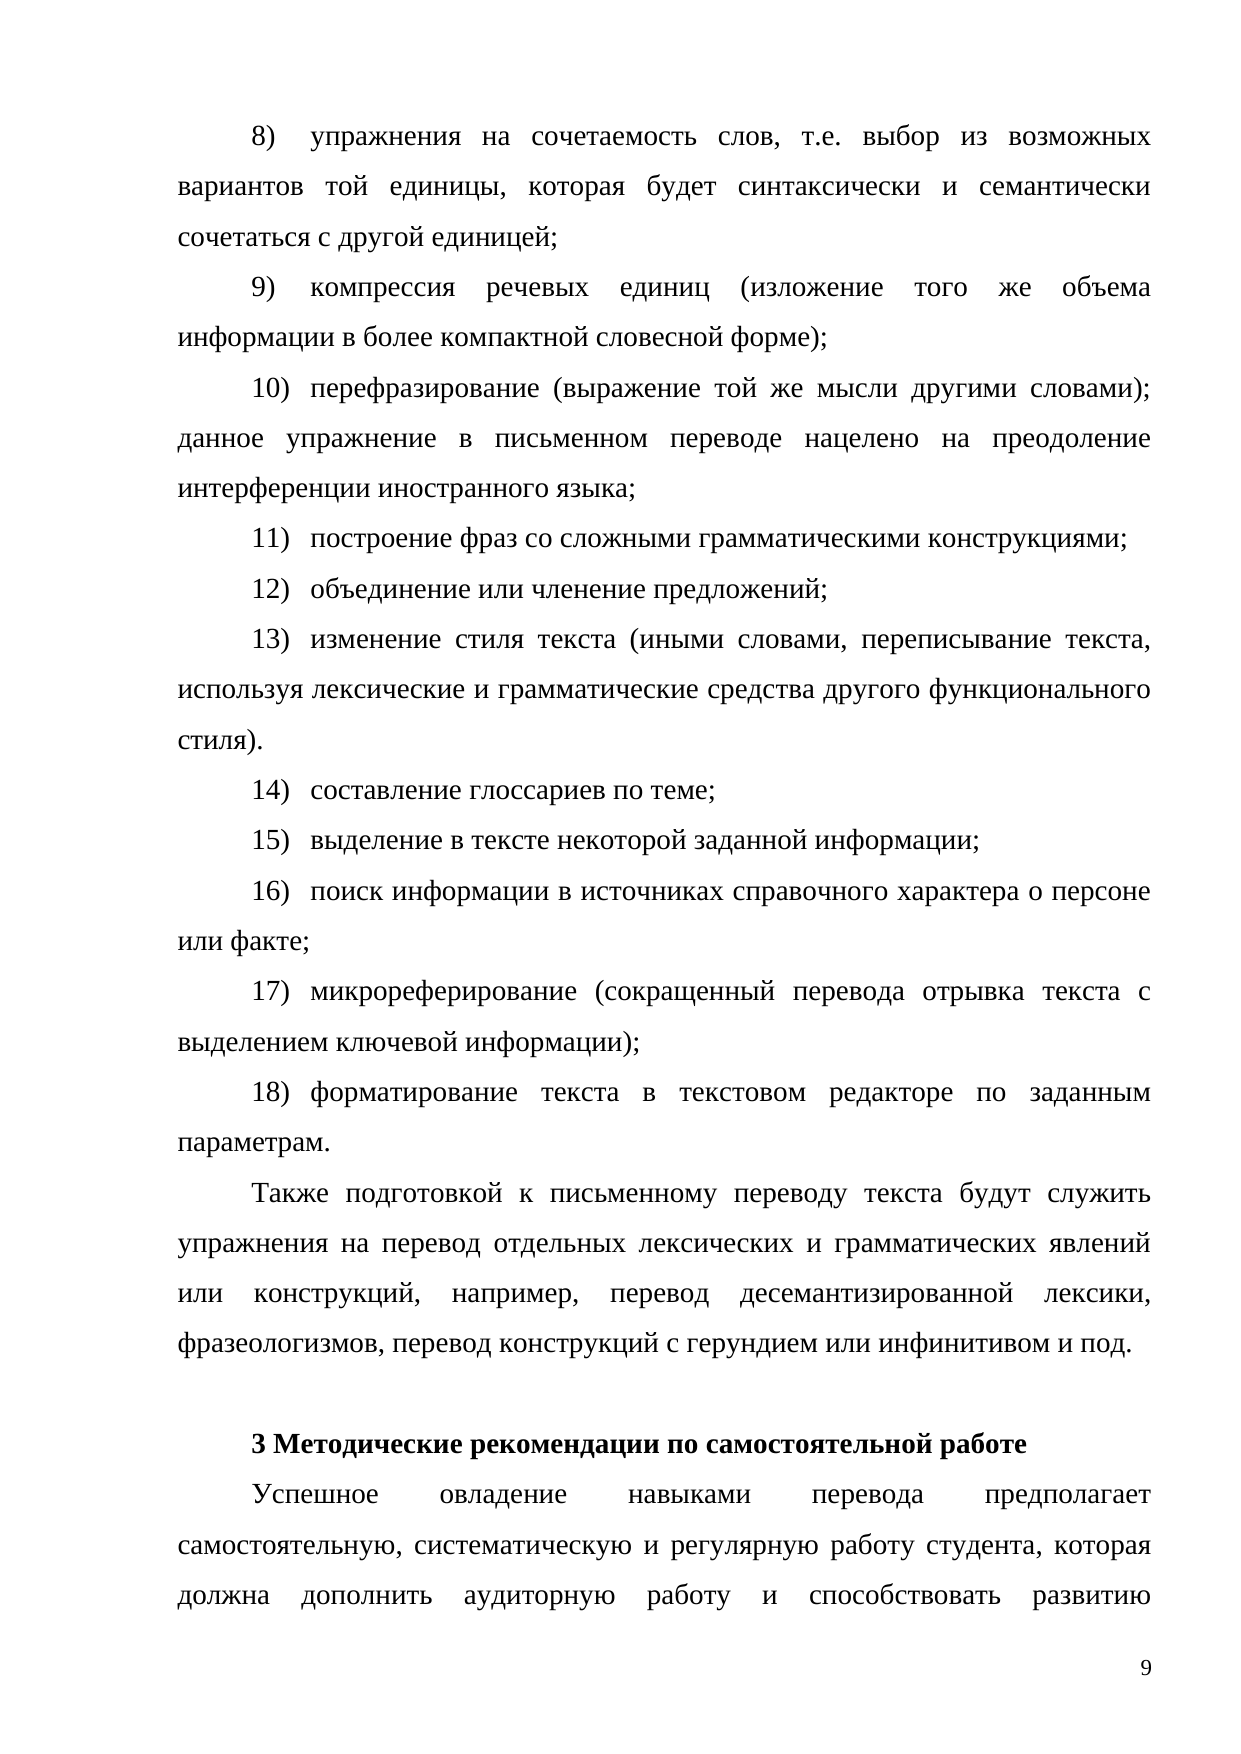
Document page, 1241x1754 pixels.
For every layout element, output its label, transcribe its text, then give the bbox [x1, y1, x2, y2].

list поиск информации в источниках справочного характера о персоне или факте; [177, 873, 1152, 957]
list построение фраз со сложными грамматическими конструкциями; [177, 521, 1152, 554]
list упражнения на сочетаемость слов, т.е. выбор из возможных вариантов той единицы, которая будет синтаксически и семантически сочетаться с другой единицей; [177, 118, 1152, 252]
list перефразирование (выражение той же мысли другими словами); данное упражнение в письменном переводе нацелено на преодоление интерференции иностранного языка; [177, 370, 1152, 504]
list составление глоссариев по теме; [177, 772, 1152, 806]
list изменение стиля текста (иными словами, переписывание текста, используя лексические и грамматические средства другого функционального стиля). [177, 621, 1152, 755]
list объединение или членение предложений; [177, 571, 1152, 604]
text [177, 1477, 1152, 1611]
text Также подготовкой к письменному переводу текста будут служить упражнения на перевод отдельных лексических и грамматических явлений или конструкций, например, перевод десемантизированной лексики, фразеологизмов, перевод конструкций с герундием или инфинитивом и под. [177, 1175, 1152, 1359]
list выделение в тексте некоторой заданной информации; [177, 822, 1152, 856]
list компрессия речевых единиц (изложение того же объема информации в более компактной словесной форме); [177, 269, 1152, 353]
list форматирование текста в текстовом редакторе по заданным параметрам. [177, 1074, 1152, 1158]
subtitle 3 Методические рекомендации по самостоятельной работе [177, 1426, 1152, 1460]
list микрореферирование (сокращенный перевода отрывка текста с выделением ключевой информации); [177, 973, 1152, 1057]
